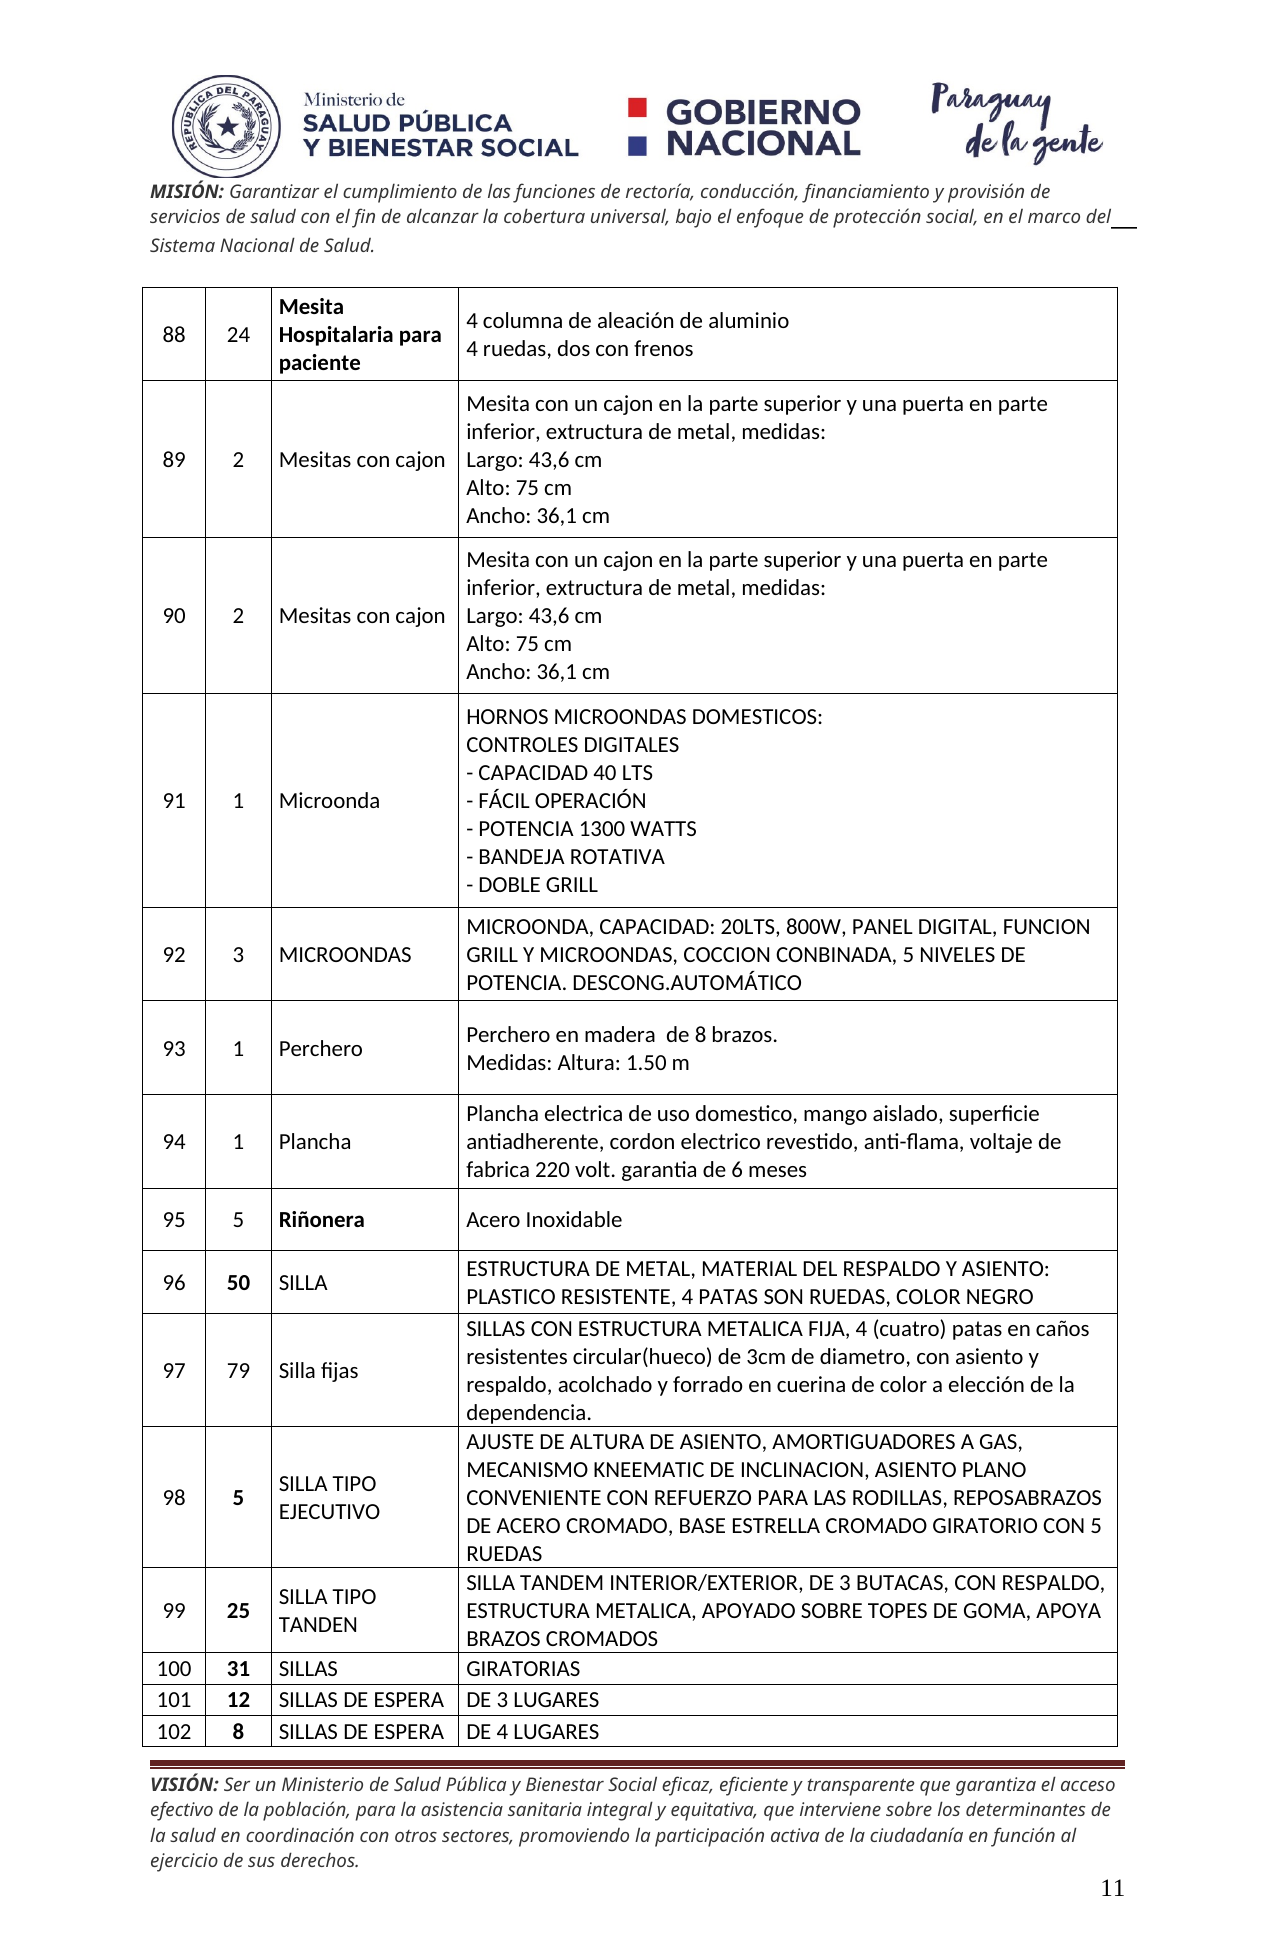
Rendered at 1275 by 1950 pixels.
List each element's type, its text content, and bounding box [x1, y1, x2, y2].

table_cell 5 [206, 1427, 271, 1567]
table_cell Mesitas con cajon [272, 381, 458, 537]
table_cell GIRATORIAS [459, 1653, 1117, 1683]
table_cell 88 [143, 288, 205, 380]
picture [171, 75, 1104, 179]
table_cell 5 [206, 1189, 271, 1250]
table_cell 90 [143, 538, 205, 693]
table_cell Mesita Hospitalaria para paciente [272, 288, 458, 380]
table_cell 25 [206, 1568, 271, 1652]
table_cell SILLAS [272, 1653, 458, 1683]
table_cell SILLAS DE ESPERA [272, 1716, 458, 1746]
table_cell 24 [206, 288, 271, 380]
table_cell Plancha [272, 1095, 458, 1188]
table_cell 98 [143, 1427, 205, 1567]
table_cell 100 [143, 1653, 205, 1683]
table_cell Mesita con un cajon en la parte superior y una puerta en parte inferior, extructura de metal, medidas: Largo: 43,6 cm Alto: 75 cm Ancho: 36,1 cm [459, 538, 1117, 693]
table_cell 92 [143, 908, 205, 1000]
table_cell 1 [206, 1095, 271, 1188]
table_cell 3 [206, 908, 271, 1000]
table_cell MICROONDAS [272, 908, 458, 1000]
table_cell Silla fijas [272, 1314, 458, 1426]
table_cell DE 3 LUGARES [459, 1685, 1117, 1715]
table_cell AJUSTE DE ALTURA DE ASIENTO, AMORTIGUADORES A GAS, MECANISMO KNEEMATIC DE INCLINACION, ASIENTO PLANO CONVENIENTE CON REFUERZO PARA LAS RODILLAS, REPOSABRAZOS DE ACERO CROMADO, BASE ESTRELLA CROMADO GIRATORIO CON 5 RUEDAS [459, 1427, 1117, 1567]
table_cell Riñonera [272, 1189, 458, 1250]
table_cell 97 [143, 1314, 205, 1426]
table_cell Microonda [272, 694, 458, 907]
table_cell 79 [206, 1314, 271, 1426]
table_cell 1 [206, 1001, 271, 1094]
table_cell 101 [143, 1685, 205, 1715]
table_cell 8 [206, 1716, 271, 1746]
table_cell ESTRUCTURA DE METAL, MATERIAL DEL RESPALDO Y ASIENTO: PLASTICO RESISTENTE, 4 PATAS SON RUEDAS, COLOR NEGRO [459, 1251, 1117, 1313]
table_cell 93 [143, 1001, 205, 1094]
table_cell Perchero [272, 1001, 458, 1094]
table_cell SILLA TIPO TANDEN [272, 1568, 458, 1652]
table_cell 31 [206, 1653, 271, 1683]
table_cell SILLA [272, 1251, 458, 1313]
table_cell Mesitas con cajon [272, 538, 458, 693]
table_cell 2 [206, 381, 271, 537]
table_cell Acero Inoxidable [459, 1189, 1117, 1250]
table_cell 2 [206, 538, 271, 693]
table_cell 91 [143, 694, 205, 907]
table_cell 1 [206, 694, 271, 907]
table_cell Mesita con un cajon en la parte superior y una puerta en parte inferior, extructura de metal, medidas: Largo: 43,6 cm Alto: 75 cm Ancho: 36,1 cm [459, 381, 1117, 537]
table_cell 4 columna de aleación de aluminio 4 ruedas, dos con frenos [459, 288, 1117, 380]
table_cell Perchero en madera de 8 brazos. Medidas: Altura: 1.50 m [459, 1001, 1117, 1094]
table_cell 96 [143, 1251, 205, 1313]
table_cell 99 [143, 1568, 205, 1652]
table_cell SILLA TANDEM INTERIOR/EXTERIOR, DE 3 BUTACAS, CON RESPALDO, ESTRUCTURA METALICA, APOYADO SOBRE TOPES DE GOMA, APOYA BRAZOS CROMADOS [459, 1568, 1117, 1652]
table_cell 95 [143, 1189, 205, 1250]
table_cell 50 [206, 1251, 271, 1313]
table_cell 94 [143, 1095, 205, 1188]
table_cell HORNOS MICROONDAS DOMESTICOS: CONTROLES DIGITALES - CAPACIDAD 40 LTS - FÁCIL OPERACIÓN - POTENCIA 1300 WATTS - BANDEJA ROTATIVA - DOBLE GRILL [459, 694, 1117, 907]
table_cell MICROONDA, CAPACIDAD: 20LTS, 800W, PANEL DIGITAL, FUNCION GRILL Y MICROONDAS, COCCION CONBINADA, 5 NIVELES DE POTENCIA. DESCONG.AUTOMÁTICO [459, 908, 1117, 1000]
table_cell 89 [143, 381, 205, 537]
table_cell DE 4 LUGARES [459, 1716, 1117, 1746]
table_cell 102 [143, 1716, 205, 1746]
table_cell SILLAS DE ESPERA [272, 1685, 458, 1715]
table_cell Plancha electrica de uso domestico, mango aislado, superficie antiadherente, cordon electrico revestido, anti-flama, voltaje de fabrica 220 volt. garantia de 6 meses [459, 1095, 1117, 1188]
table_cell 12 [206, 1685, 271, 1715]
table_cell SILLA TIPO EJECUTIVO [272, 1427, 458, 1567]
